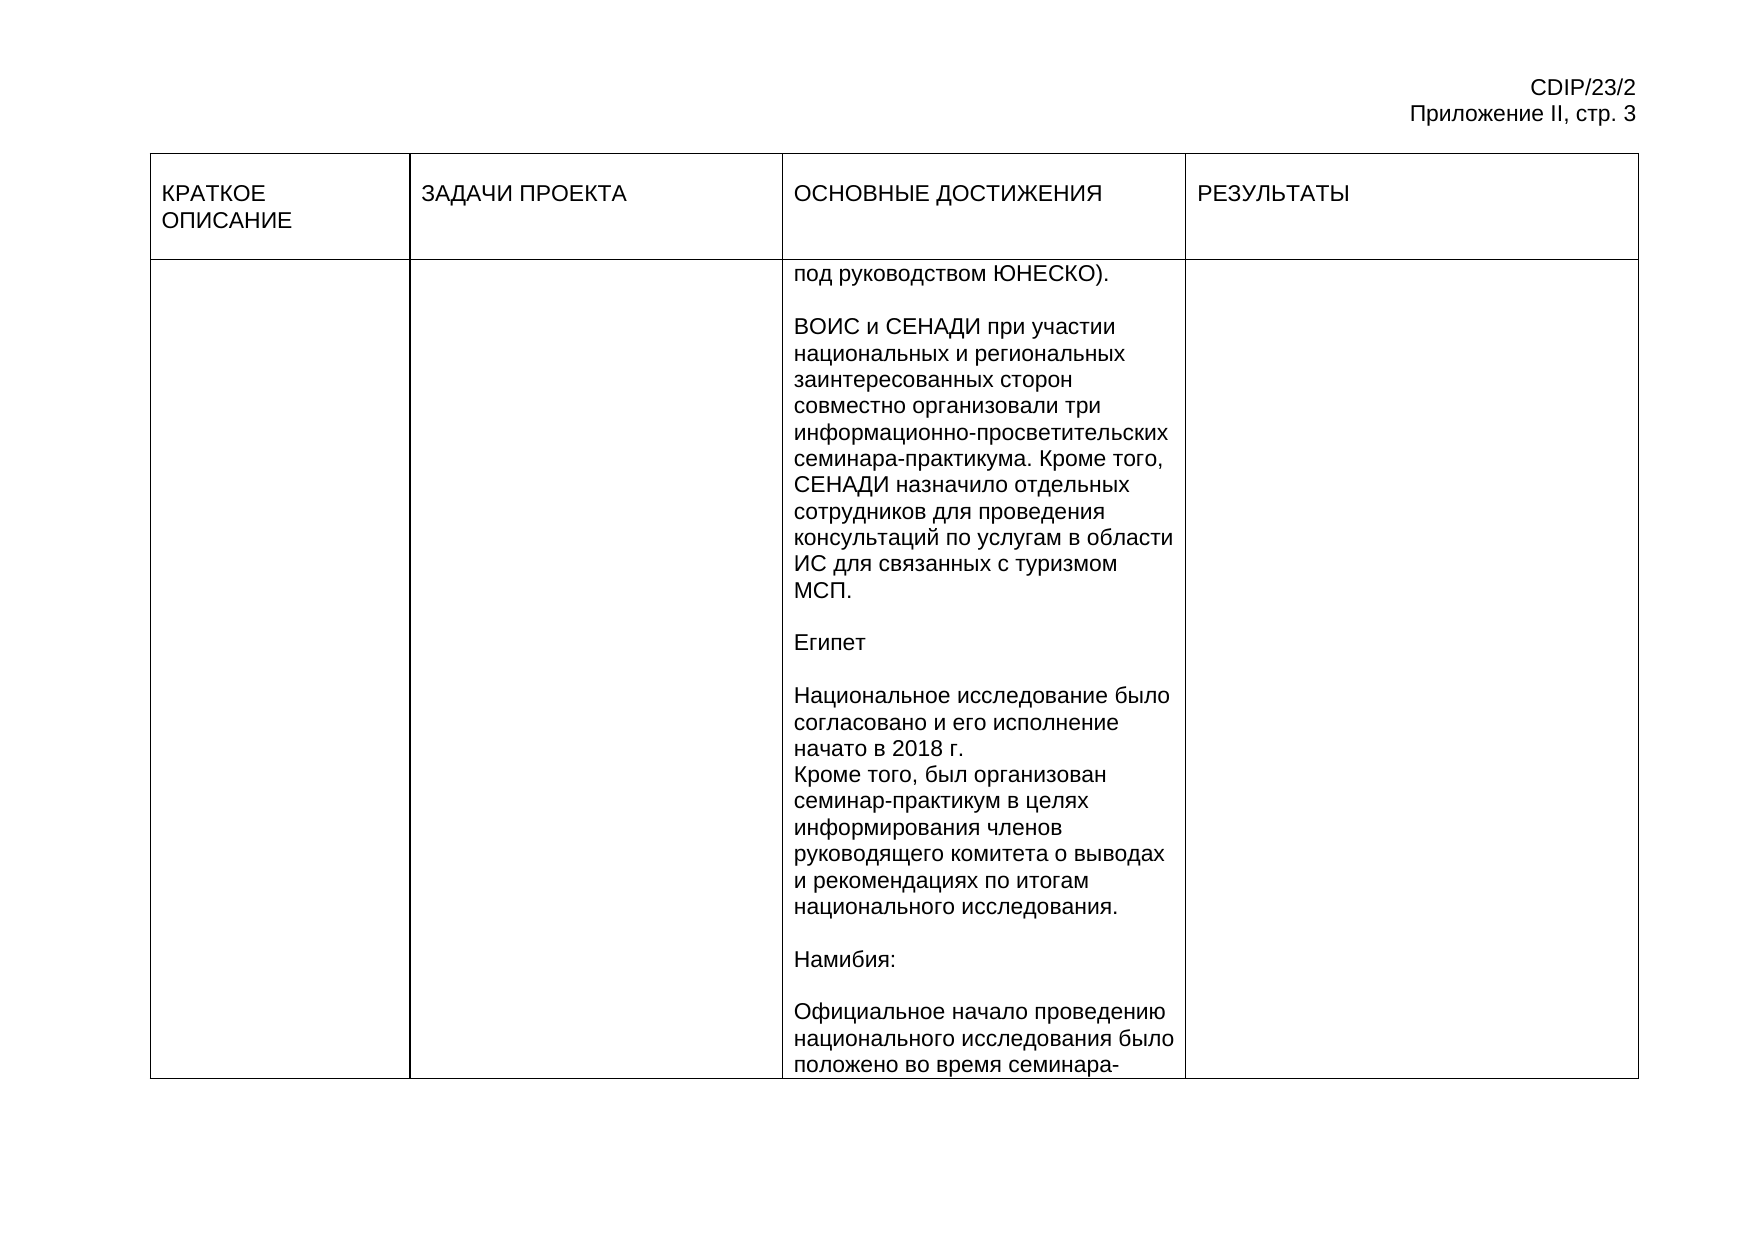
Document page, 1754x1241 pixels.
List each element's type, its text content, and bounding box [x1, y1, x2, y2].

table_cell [783, 260, 1185, 1077]
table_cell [411, 260, 782, 1077]
table_header РЕЗУЛЬТАТЫ [1186, 154, 1638, 259]
table_header ОСНОВНЫЕ ДОСТИЖЕНИЯ [783, 154, 1185, 259]
table_header КРАТКОЕ ОПИСАНИЕ [151, 154, 409, 259]
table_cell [151, 260, 409, 1077]
table_header ЗАДАЧИ ПРОЕКТА [411, 154, 782, 259]
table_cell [1186, 260, 1638, 1077]
